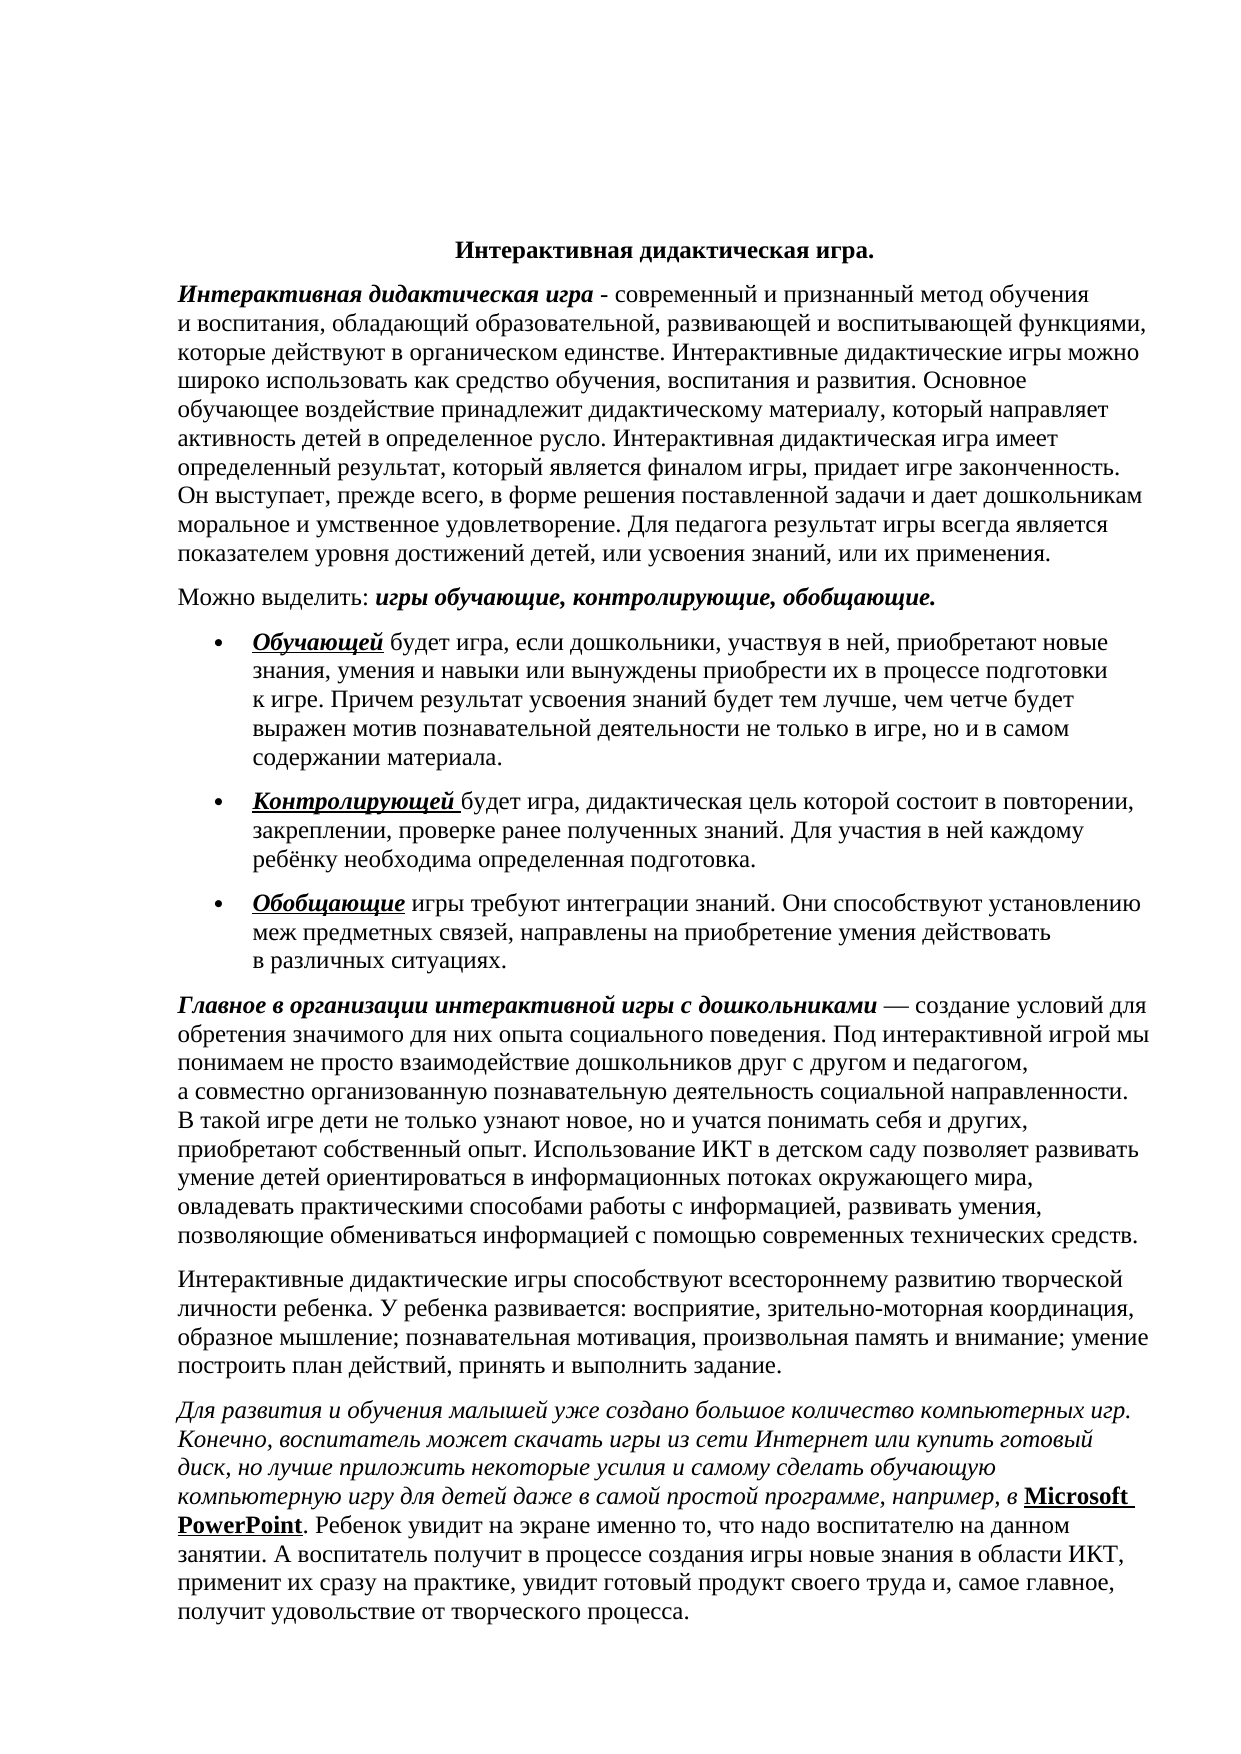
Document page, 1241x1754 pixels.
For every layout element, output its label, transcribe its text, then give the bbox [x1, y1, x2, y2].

text Главное в организации интерактивной игры с дошкольниками — создание условий для обретения значимого для них опыта социального поведения. Под интерактивной игрой мы понимаем не просто взаимодействие дошкольников друг с другом и педагогом, а совместно организованную познавательную деятельность социальной направленности. В такой игре дети не только узнают новое, но и учатся понимать себя и других, приобретают собственный опыт. Использование ИКТ в детском саду позволяет развивать умение детей ориентироваться в информационных потоках окружающего мира, овладевать практическими способами работы с информацией, развивать умения, позволяющие обмениваться информацией с помощью современных технических средств. [177, 990, 1152, 1249]
list Контролирующей будет игра, дидактическая цель которой состоит в повторении, закреплении, проверке ранее полученных знаний. Для участия в ней каждому ребёнку необходима определенная подготовка. [215, 786, 1152, 872]
list Обучающей будет игра, если дошкольники, участвуя в ней, приобретают новые знания, умения и навыки или вынуждены приобрести их в процессе подготовки к игре. Причем результат усвоения знаний будет тем лучше, чем четче будет выражен мотив познавательной деятельности не только в игре, но и в самом содержании материала. [215, 627, 1152, 771]
text Интерактивные дидактические игры способствуют всестороннему развитию творческой личности ребенка. У ребенка развивается: восприятие, зрительно-моторная координация, образное мышление; познавательная мотивация, произвольная память и внимание; умение построить план действий, принять и выполнить задание. [177, 1264, 1152, 1379]
text Интерактивная дидактическая игра - современный и признанный метод обучения и воспитания, обладающий образовательной, развивающей и воспитывающей функциями, которые действуют в органическом единстве. Интерактивные дидактические игры можно широко использовать как средство обучения, воспитания и развития. Основное обучающее воздействие принадлежит дидактическому материалу, который направляет активность детей в определенное русло. Интерактивная дидактическая игра имеет определенный результат, который является финалом игры, придает игре законченность. Он выступает, прежде всего, в форме решения поставленной задачи и дает дошкольникам моральное и умственное удовлетворение. Для педагога результат игры всегда является показателем уровня достижений детей, или усвоения знаний, или их применения. [177, 279, 1152, 567]
text Для развития и обучения малышей уже создано большое количество компьютерных игр. Конечно, воспитатель может скачать игры из сети Интернет или купить готовый диск, но лучше приложить некоторые усилия и самому сделать обучающую компьютерную игру для детей даже в самой простой программе, например, в Microsoft PowerPoint. Ребенок увидит на экране именно то, что надо воспитателю на данном занятии. А воспитатель получит в процессе создания игры новые знания в области ИКТ, применит их сразу на практике, увидит готовый продукт своего труда и, самое главное, получит удовольствие от творческого процесса. [177, 1395, 1152, 1625]
text Можно выделить: игры обучающие, контролирующие, обобщающие. [177, 582, 1152, 611]
text Интерактивная дидактическая игра. [177, 235, 1152, 264]
list Обобщающие игры требуют интеграции знаний. Они способствуют установлению меж предметных связей, направлены на приобретение умения действовать в различных ситуациях. [215, 888, 1152, 974]
